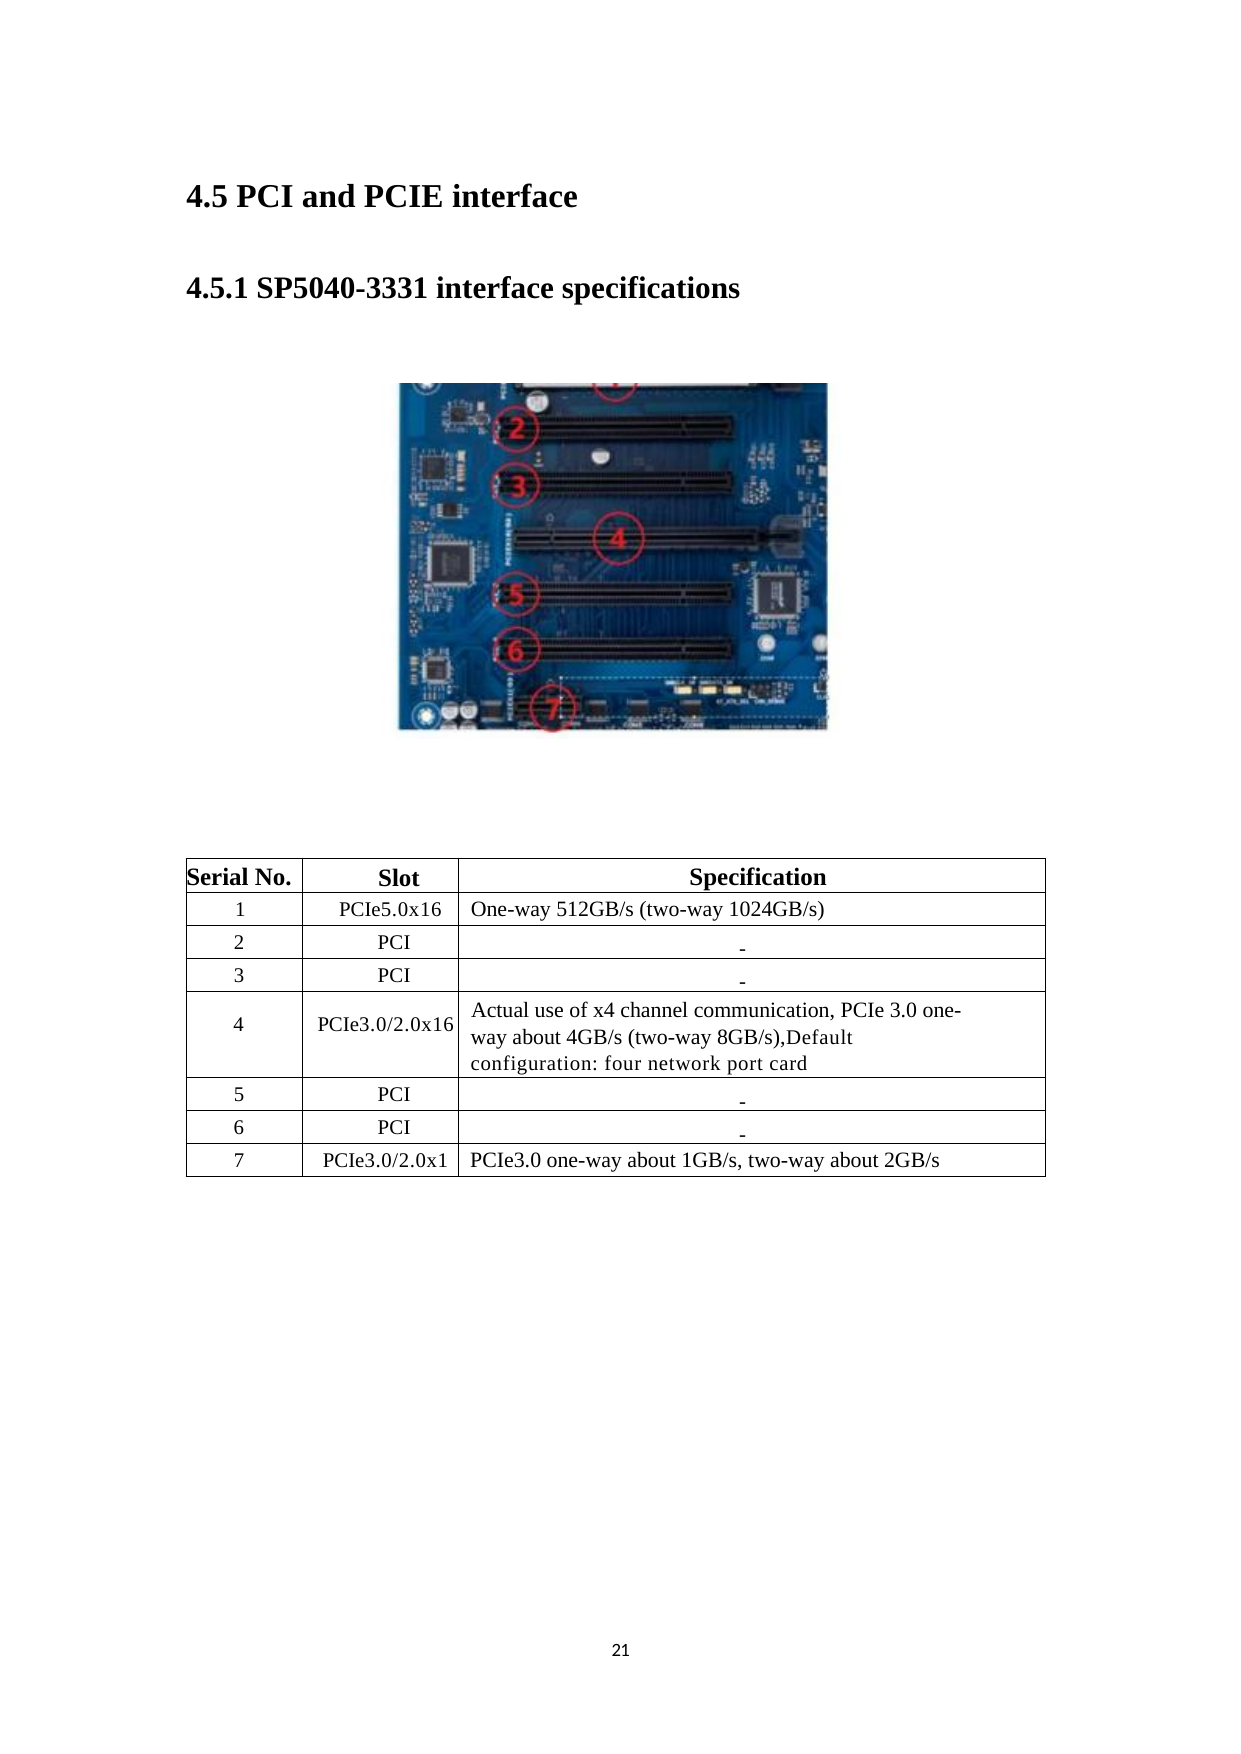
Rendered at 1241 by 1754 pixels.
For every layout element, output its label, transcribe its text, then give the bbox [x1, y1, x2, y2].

table_header Serial No. [187, 859, 302, 892]
table_cell 4 [187, 992, 302, 1077]
table_cell PCI [303, 1078, 458, 1110]
table_cell - [459, 1111, 1045, 1143]
table_cell 5 [187, 1078, 302, 1110]
table_cell PCI [303, 959, 458, 991]
subtitle 4.5 PCI and PCIE interface [186, 176, 1054, 214]
table_cell PCI [303, 926, 458, 957]
table_cell 6 [187, 1111, 302, 1143]
table_header Specification [459, 859, 1045, 892]
table_cell PCIe3.0 one-way about 1GB/s, two-way about 2GB/s [459, 1144, 1045, 1176]
table_cell One-way 512GB/s (two-way 1024GB/s) [459, 893, 1045, 924]
table_cell PCI [303, 1111, 458, 1143]
table_header Slot [303, 859, 458, 892]
subtitle 4.5.1 SP5040-3331 interface specifications [186, 269, 1054, 305]
table_cell PCIe3.0/2.0x16 [303, 992, 458, 1077]
table_cell - [459, 926, 1045, 957]
table_cell PCIe5.0x16 [303, 893, 458, 924]
table_cell 1 [187, 893, 302, 924]
table_cell 2 [187, 926, 302, 957]
table_cell Actual use of x4 channel communication, PCIe 3.0 one-way about 4GB/s (two-way 8GB/s),Default configuration: four network port card [459, 992, 1045, 1077]
table_cell - [459, 1078, 1045, 1110]
table_cell - [459, 959, 1045, 991]
table_cell 7 [187, 1144, 302, 1176]
table_cell PCIe3.0/2.0x1 [303, 1144, 458, 1176]
picture [370, 383, 842, 739]
table_cell 3 [187, 959, 302, 991]
